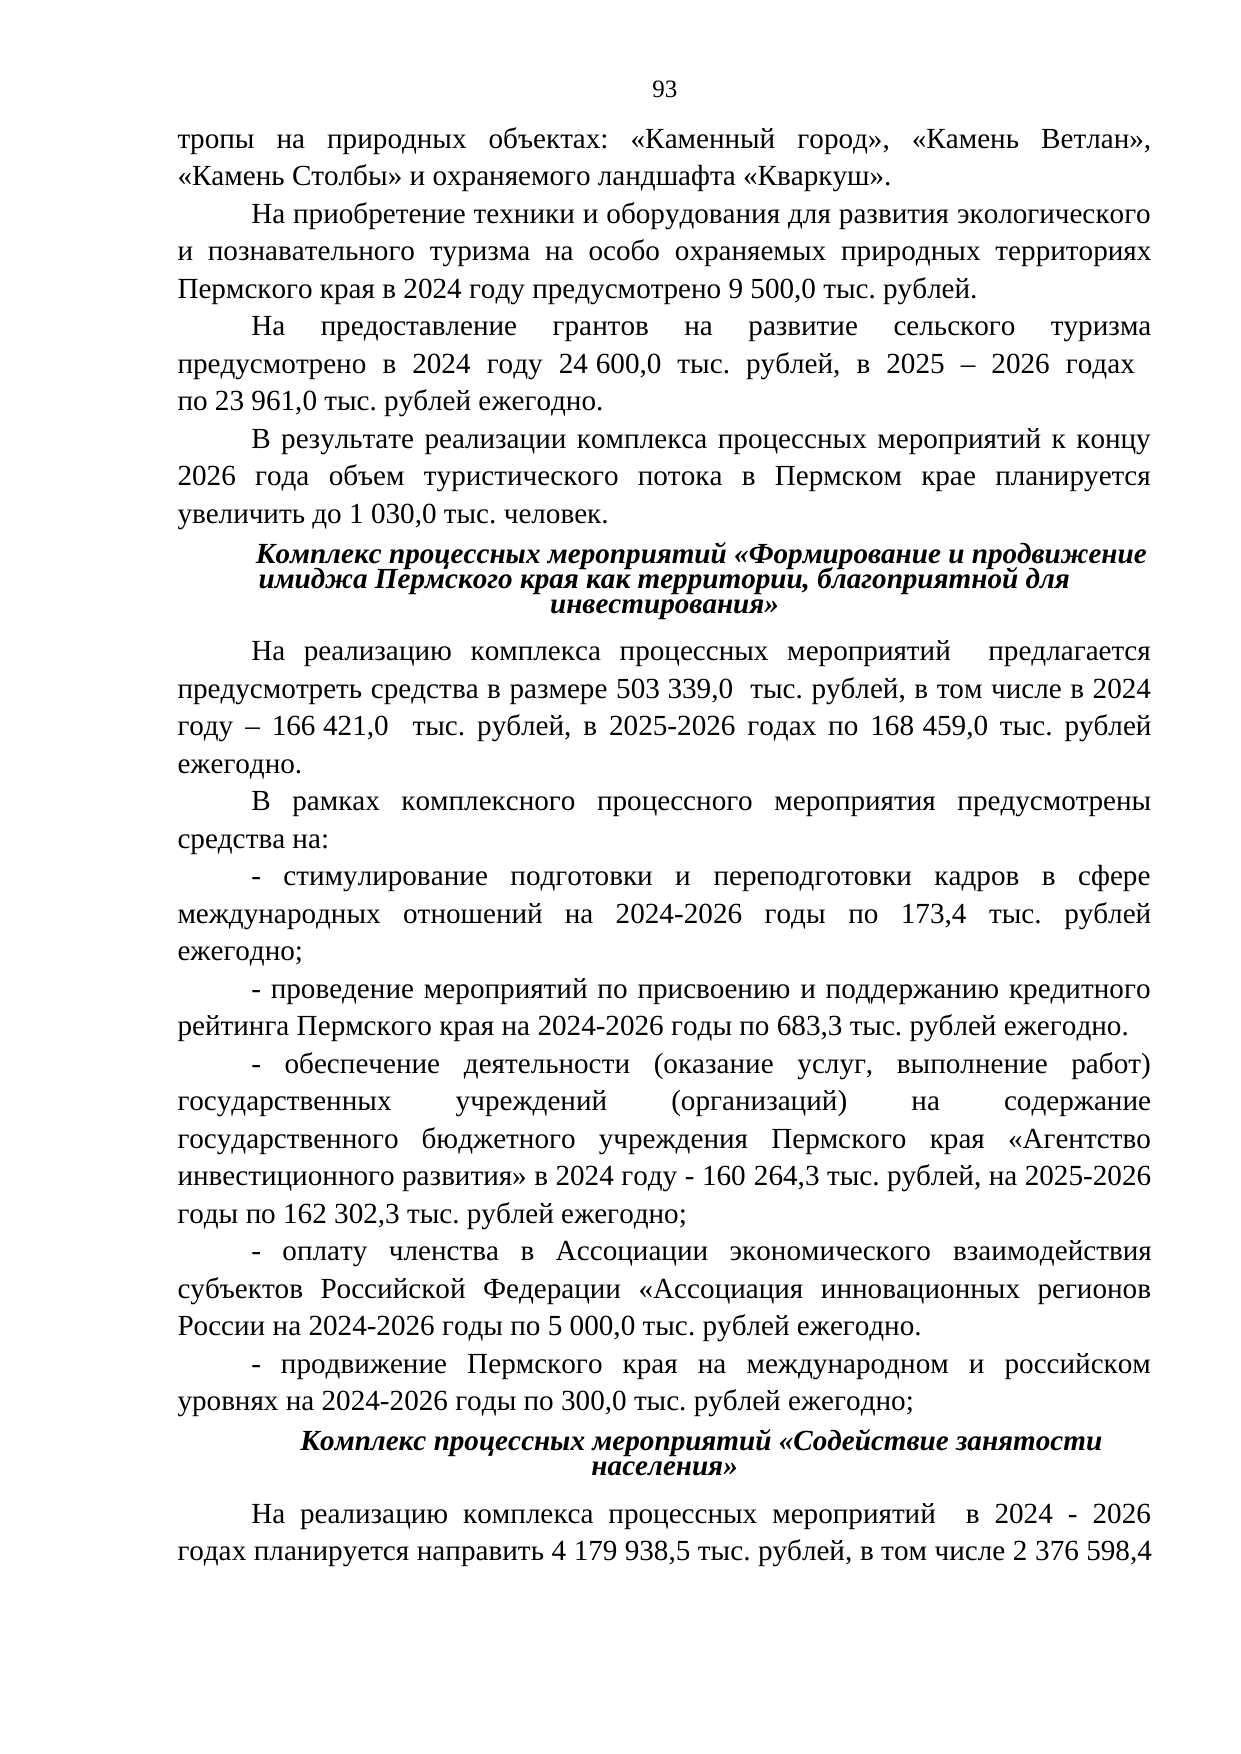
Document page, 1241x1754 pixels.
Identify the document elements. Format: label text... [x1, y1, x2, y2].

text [177, 118, 1152, 193]
text - продвижение Пермского края на международном и российском уровнях на 2024-2026 годы по 300,0 тыс. рублей ежегодно; [177, 1343, 1152, 1418]
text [177, 1493, 1152, 1568]
text На приобретение техники и оборудования для развития экологического и познавательного туризма на особо охраняемых природных территориях Пермского края в 2024 году предусмотрено 9 500,0 тыс. рублей. [177, 193, 1152, 306]
text В результате реализации комплекса процессных мероприятий к концу 2026 года объем туристического потока в Пермском крае планируется увеличить до 1 030,0 тыс. человек. [177, 418, 1152, 531]
text Комплекс процессных мероприятий «Формирование и продвижение имиджа Пермского края как территории, благоприятной для инвестирования» [177, 543, 1152, 618]
text На предоставление грантов на развитие сельского туризма предусмотрено в 2024 году 24 600,0 тыс. рублей, в 2025 – 2026 годах по 23 961,0 тыс. рублей ежегодно. [177, 306, 1152, 418]
text - обеспечение деятельности (оказание услуг, выполнение работ) государственных учреждений (организаций) на содержание государственного бюджетного учреждения Пермского края «Агентство инвестиционного развития» в 2024 году - 160 264,3 тыс. рублей, на 2025-2026 годы по 162 302,3 тыс. рублей ежегодно; [177, 1043, 1152, 1231]
text - проведение мероприятий по присвоению и поддержанию кредитного рейтинга Пермского края на 2024-2026 годы по 683,3 тыс. рублей ежегодно. [177, 968, 1152, 1043]
text В рамках комплексного процессного мероприятия предусмотрены средства на: [177, 781, 1152, 856]
text - оплату членства в Ассоциации экономического взаимодействия субъектов Российской Федерации «Ассоциация инновационных регионов России на 2024-2026 годы по 5 000,0 тыс. рублей ежегодно. [177, 1231, 1152, 1343]
text - стимулирование подготовки и переподготовки кадров в сфере международных отношений на 2024-2026 годы по 173,4 тыс. рублей ежегодно; [177, 856, 1152, 968]
text Комплекс процессных мероприятий «Содействие занятости населения» [177, 1431, 1152, 1481]
text На реализацию комплекса процессных мероприятий предлагается предусмотреть средства в размере 503 339,0 тыс. рублей, в том числе в 2024 году – 166 421,0 тыс. рублей, в 2025-2026 годах по 168 459,0 тыс. рублей ежегодно. [177, 631, 1152, 781]
